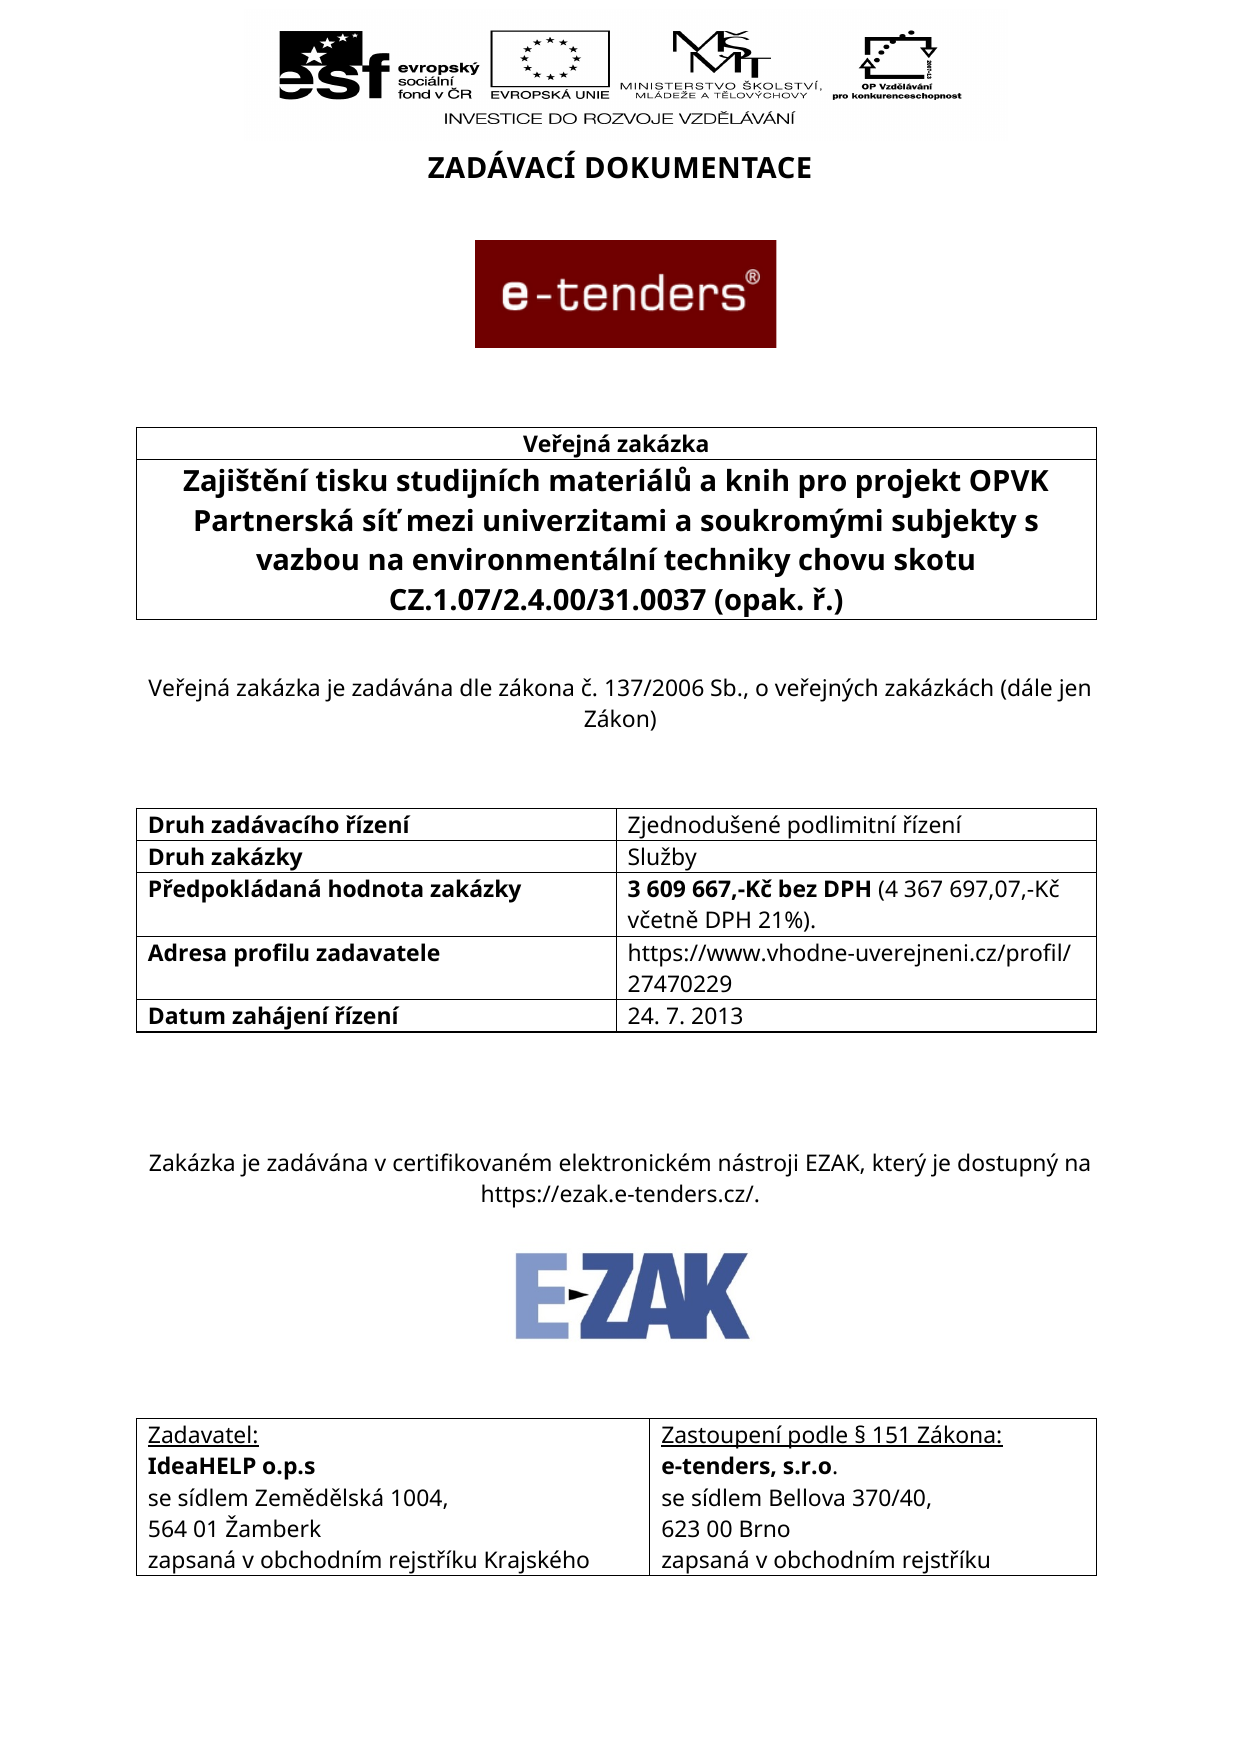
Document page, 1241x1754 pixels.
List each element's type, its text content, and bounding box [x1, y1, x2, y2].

table_header Veřejná zakázka [137, 428, 1096, 459]
table_cell 3 609 667,-Kč bez DPH (4 367 697,07,-Kč včetně DPH 21%). [617, 873, 1096, 936]
text Veřejná zakázka je zadávána dle zákona č. 137/2006 Sb., o veřejných zakázkách (dále jen Zákon) [148, 672, 1093, 734]
title ZADÁVACÍ DOKUMENTACE [148, 148, 1093, 187]
table_cell Druh zakázky [137, 841, 616, 872]
table_cell Služby [617, 841, 1096, 872]
table_cell Datum zahájení řízení [137, 1000, 616, 1031]
table_cell 24. 7. 2013 [617, 1000, 1096, 1031]
table_header Zjednodušené podlimitní řízení [617, 809, 1096, 840]
table_cell Zajištění tisku studijních materiálů a knih pro projekt OPVK Partnerská síť mezi univerzitami a soukromými subjekty s vazbou na environmentální techniky chovu skotu CZ.1.07/2.4.00/31.0037 (opak. ř.) [137, 460, 1096, 619]
picture [243, 9, 1008, 141]
table_cell Předpokládaná hodnota zakázky [137, 873, 616, 936]
table_header Druh zadávacího řízení [137, 809, 616, 840]
text Zakázka je zadávána v certifikovaném elektronickém nástroji EZAK, který je dostupný na https://ezak.e-tenders.cz/. [148, 1147, 1093, 1209]
table_cell https://www.vhodne-uverejneni.cz/profil/27470229 [617, 937, 1096, 999]
table_cell Adresa profilu zadavatele [137, 937, 616, 999]
picture [506, 1242, 757, 1351]
picture [475, 240, 777, 348]
